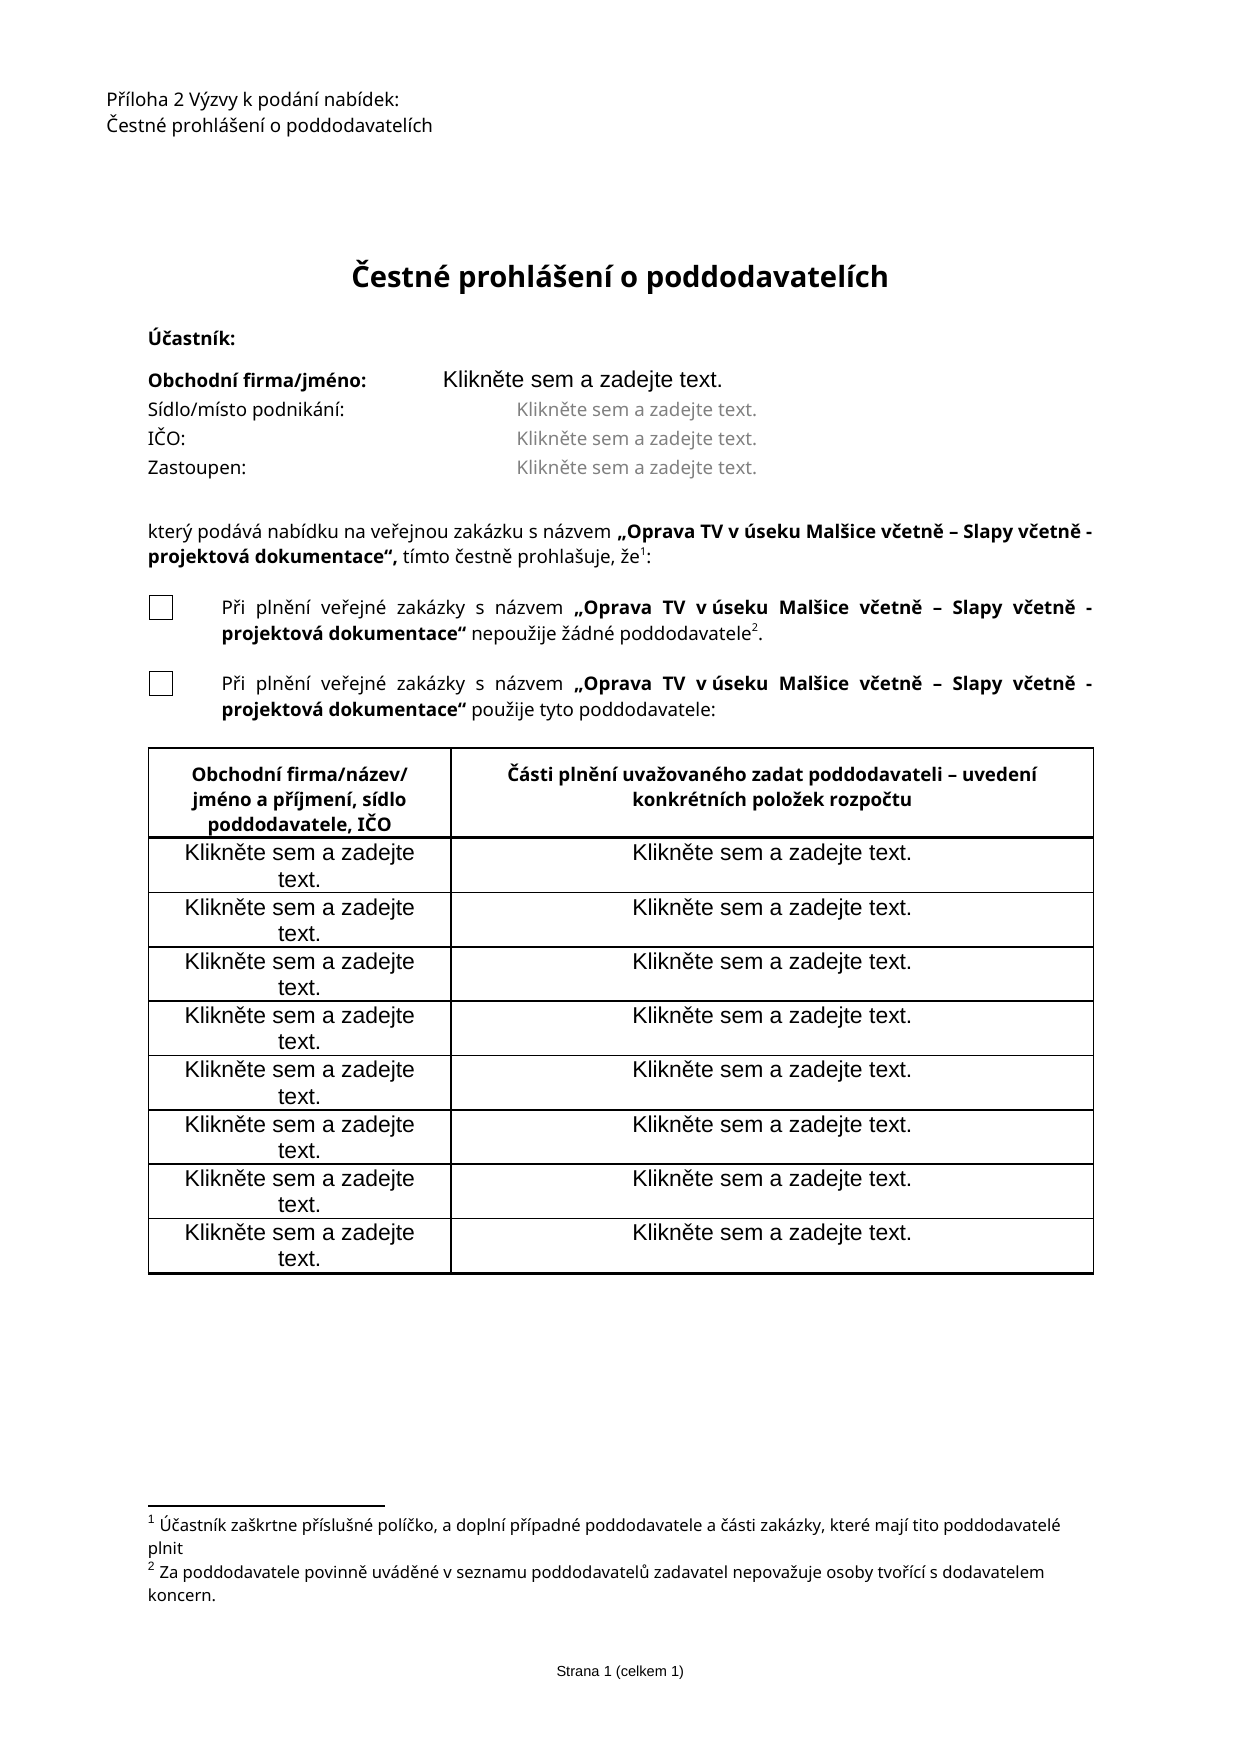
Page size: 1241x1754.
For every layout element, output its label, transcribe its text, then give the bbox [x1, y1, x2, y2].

text IČO: [148, 422, 1093, 451]
text Při plnění veřejné zakázky s názvem „Oprava TV v úseku Malšice včetně – Slapy včetně - projektová dokumentace“ použije tyto poddodavatele: [148, 670, 1093, 721]
table_header Části plnění uvažovaného zadat poddodavateli – uvedení konkrétních položek rozpočtu [452, 749, 1093, 836]
title Čestné prohlášení o poddodavatelích [148, 256, 1093, 296]
text Zastoupen: [148, 451, 1093, 480]
text Obchodní firma/jméno: [148, 364, 1093, 393]
text Účastník: [148, 321, 1093, 352]
text Při plnění veřejné zakázky s názvem „Oprava TV v úseku Malšice včetně – Slapy včetně - projektová dokumentace“ nepoužije žádné poddodavatele. [148, 594, 1093, 645]
text Sídlo/místo podnikání: [148, 393, 1093, 422]
table_header Obchodní firma/název/ jméno a příjmení, sídlo poddodavatele, IČO [149, 749, 450, 836]
text který podává nabídku na veřejnou zakázku s názvem „Oprava TV v úseku Malšice včetně – Slapy včetně - projektová dokumentace“, tímto čestně prohlašuje, že: [148, 518, 1093, 569]
